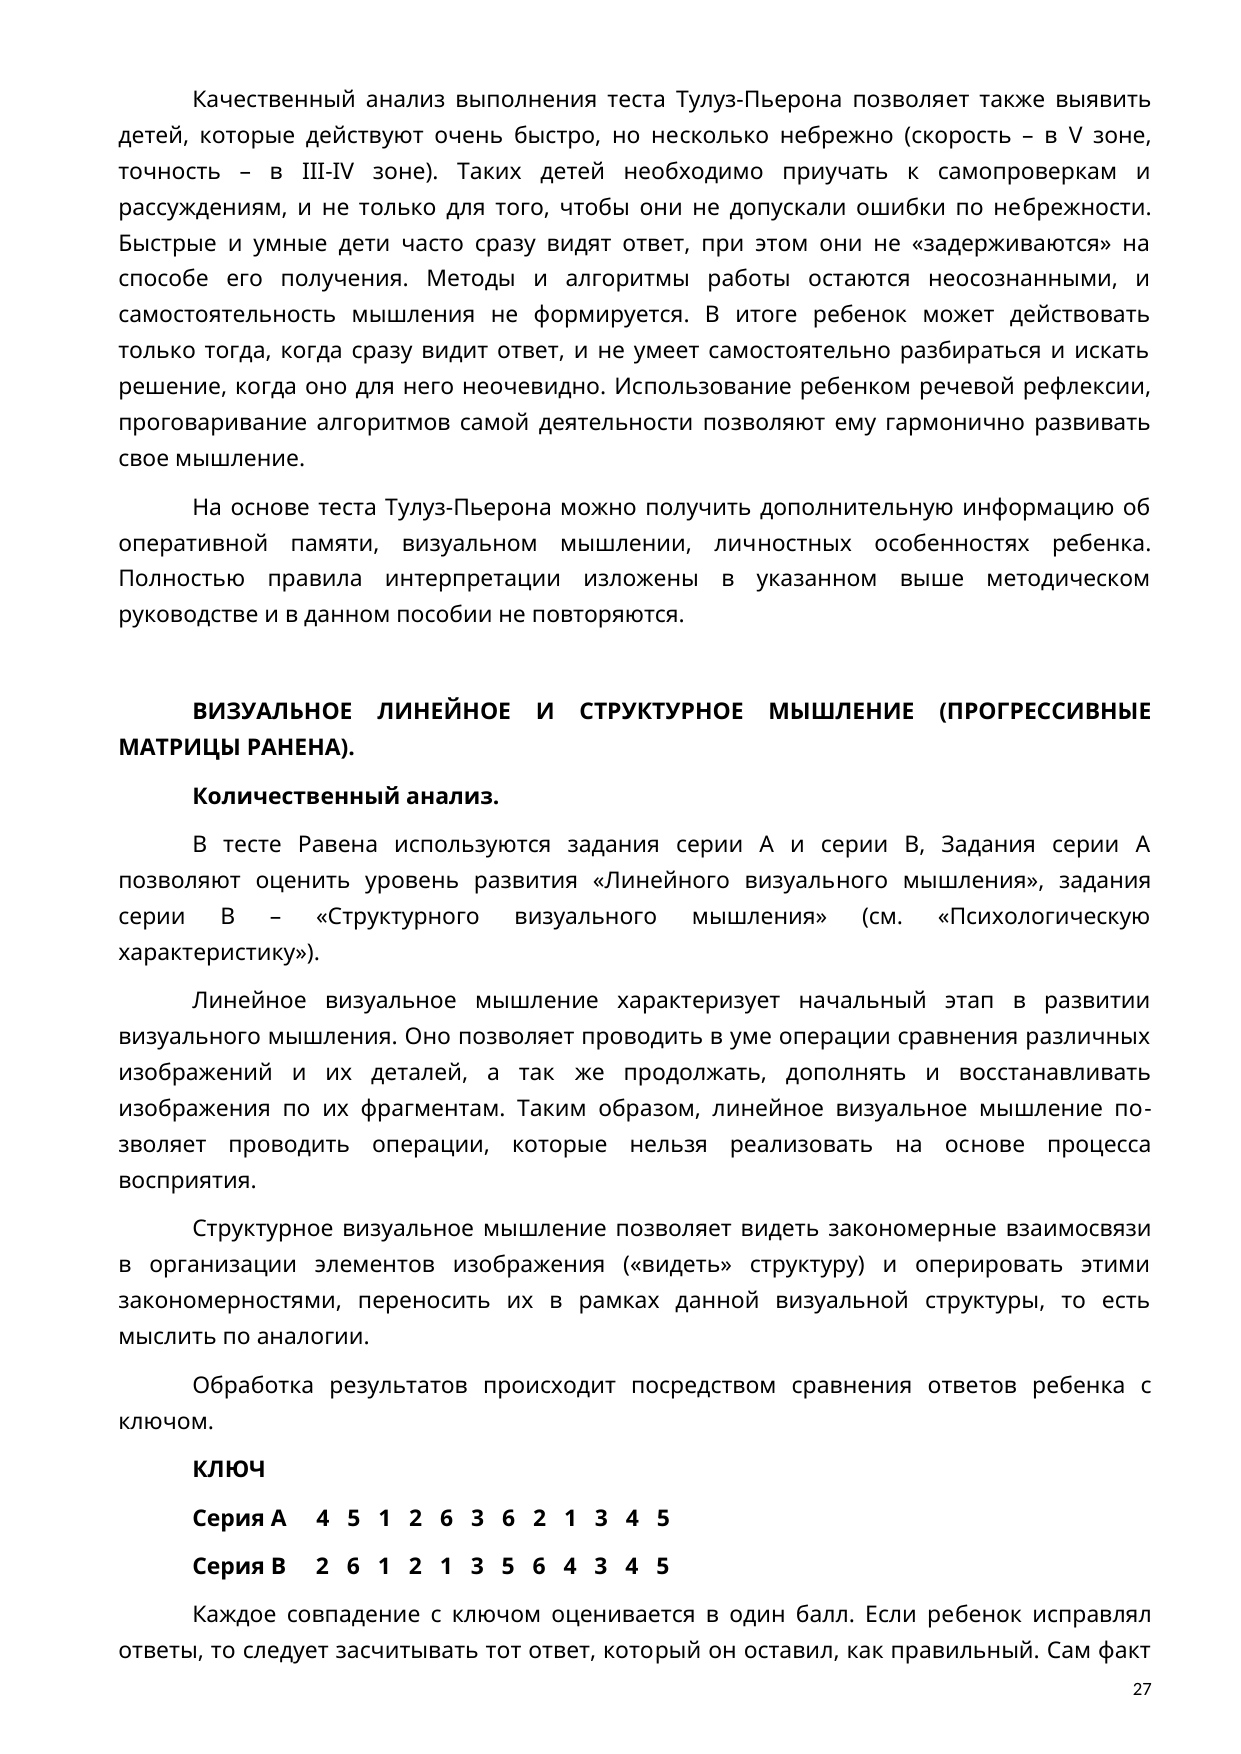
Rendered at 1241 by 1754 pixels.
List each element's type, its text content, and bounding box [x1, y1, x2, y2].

text Количественный анализ. [118, 779, 1152, 811]
text Серия А 4 5 1 2 6 3 6 2 1 3 4 5 [118, 1501, 1152, 1533]
text В тесте Равена используются задания серии А и серии В, Задания серии А позволяют оценить уровень развития «Линейного визуального мышления», задания серии В – «Структурного визуального мышления» (см. «Психологическую характеристику»). [118, 828, 1152, 967]
text Качественный анализ выполнения теста Тулуз-Пьерона позволяет также выявить детей, которые действуют очень быстро, но несколько небрежно (скорость – в V зоне, точность – в III-IV зоне). Таких детей необходимо приучать к самопроверкам и рассуждениям, и не только для того, чтобы они не допускали ошибки по небрежности. Быстрые и умные дети часто сразу видят ответ, при этом они не «задерживаются» на способе его получения. Методы и алгоритмы работы остаются неосознанными, и самостоятельность мышления не формируется. В итоге ребенок может действовать только тогда, когда сразу видит ответ, и не умеет самостоятельно разбираться и искать решение, когда оно для него неочевидно. Использование ребенком речевой рефлексии, проговаривание алгоритмов самой деятельности позволяют ему гармонично развивать свое мышление. [118, 83, 1152, 473]
text Серия В 2 6 1 2 1 3 5 6 4 3 4 5 [118, 1550, 1152, 1581]
text ВИЗУАЛЬНОЕ ЛИНЕЙНОЕ И СТРУКТУРНОЕ МЫШЛЕНИЕ (ПРОГРЕССИВНЫЕ МАТРИЦЫ РАНЕНА). [118, 695, 1152, 762]
text КЛЮЧ [118, 1453, 1152, 1484]
text Структурное визуальное мышление позволяет видеть закономерные взаимосвязи в организации элементов изображения («видеть» структуру) и оперировать этими закономерностями, переносить их в рамках данной визуальной структуры, то есть мыслить по аналогии. [118, 1212, 1152, 1351]
text Обработка результатов происходит посредством сравнения ответов ребенка с ключом. [118, 1369, 1152, 1436]
text Линейное визуальное мышление характеризует начальный этап в развитии визуального мышления. Оно позволяет проводить в уме операции сравнения различных изображений и их деталей, а так же продолжать, дополнять и восстанавливать изображения по их фрагментам. Таким образом, линейное визуальное мышление позволяет проводить операции, которые нельзя реализовать на основе процесса восприятия. [118, 984, 1152, 1195]
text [118, 1598, 1152, 1666]
text На основе теста Тулуз-Пьерона можно получить дополнительную информацию об оперативной памяти, визуальном мышлении, личностных особенностях ребенка. Полностью правила интерпретации изложены в указанном выше методическом руководстве и в данном пособии не повторяются. [118, 491, 1152, 629]
